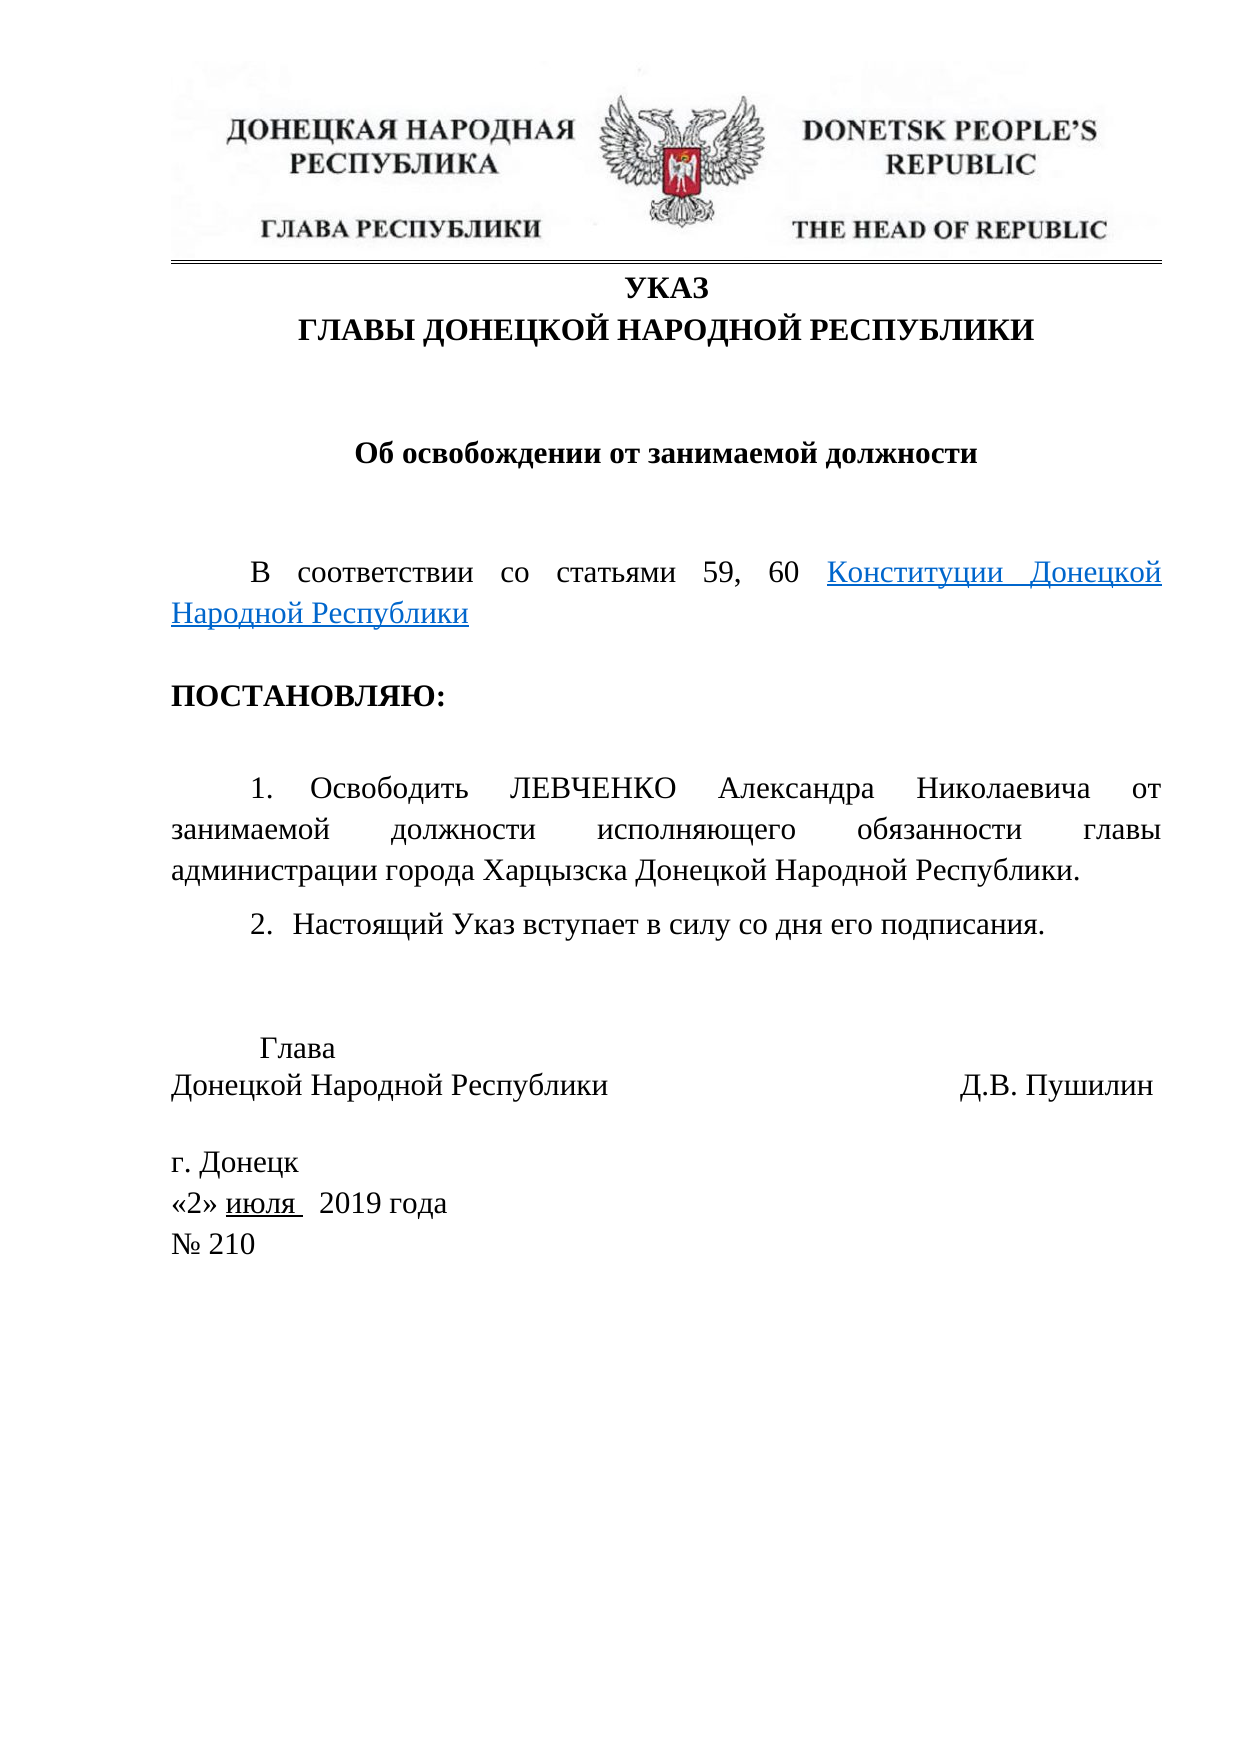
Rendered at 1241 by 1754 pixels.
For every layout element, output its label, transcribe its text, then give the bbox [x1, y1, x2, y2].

list Настоящий Указ вступает в силу со дня его подписания. [171, 905, 1162, 941]
text В соответствии со статьями 59, 60 Конституции Донецкой Народной Республики [171, 553, 1162, 630]
picture [171, 61, 1162, 258]
list Освободить ЛЕВЧЕНКО Александра Николаевича от занимаемой должности исполняющего обязанности главы администрации города Харцызска Донецкой Народной Республики. [171, 769, 1162, 887]
text ПОСТАНОВЛЯЮ: [171, 677, 1162, 713]
text Об освобождении от занимаемой должности [171, 435, 1162, 471]
text УКАЗ [171, 270, 1162, 306]
text ГЛАВЫ ДОНЕЦКОЙ НАРОДНОЙ РЕСПУБЛИКИ [171, 311, 1162, 347]
text № 210 [171, 1225, 1162, 1261]
text «2» июля 2019 года [171, 1184, 1162, 1220]
text Глава [171, 1029, 1162, 1065]
text Донецкой Народной Республики Д.В. Пушилин [171, 1070, 1162, 1102]
text г. Донецк [171, 1143, 1162, 1179]
